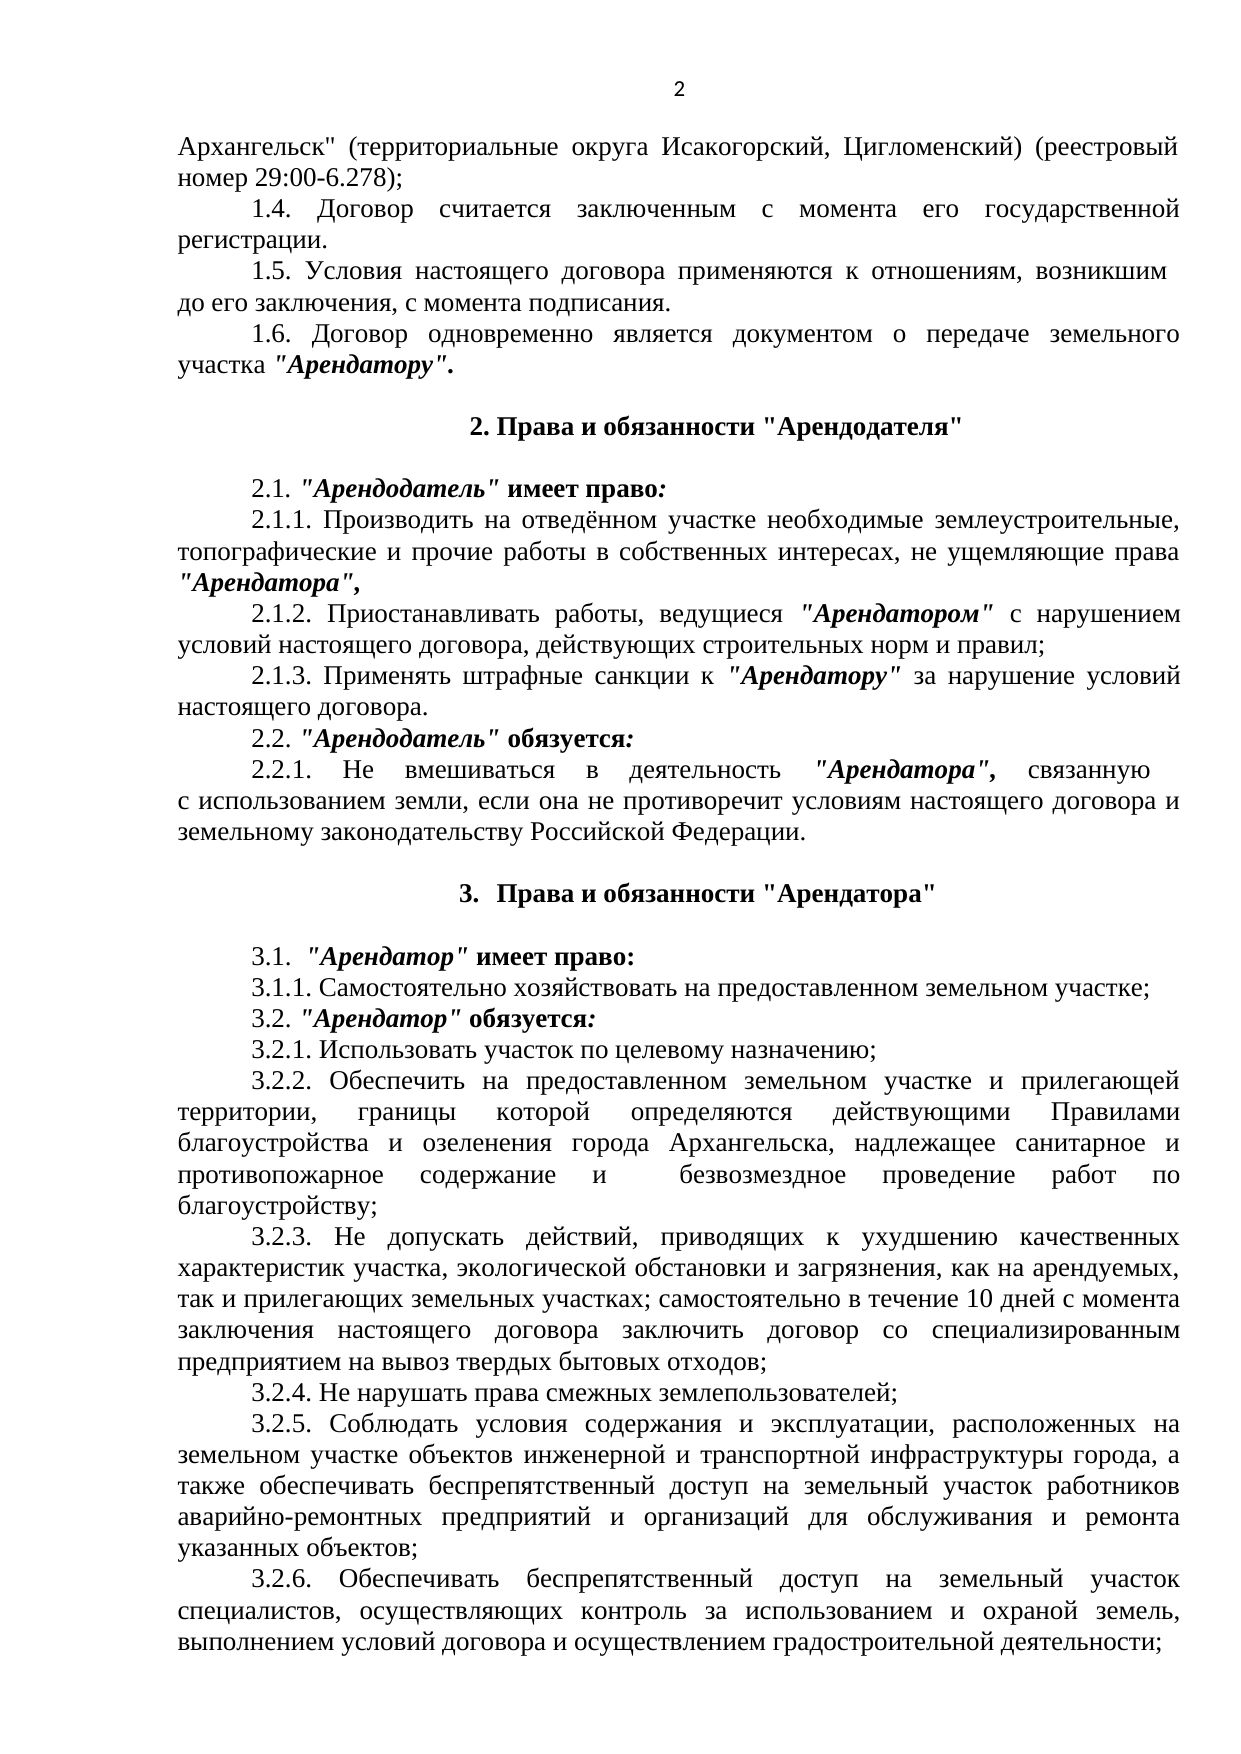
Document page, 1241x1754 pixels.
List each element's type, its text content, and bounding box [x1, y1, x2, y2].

text 2.2.1. Не вмешиваться в деятельность "Арендатора", связанную с использованием земли, если она не противоречит условиям настоящего договора и земельному законодательству Российской Федерации. [177, 753, 1181, 846]
text 3.2.4. Не нарушать права смежных землепользователей; [177, 1376, 1181, 1407]
list 2. Права и обязанности "Арендодателя" [252, 410, 1181, 441]
text 2.2. "Арендодатель" обязуется: [177, 722, 1181, 753]
text 2.1.3. Применять штрафные санкции к "Арендатору" за нарушение условий настоящего договора. [177, 659, 1181, 722]
text 3.2. "Арендатор" обязуется: [177, 1002, 1181, 1033]
text 3.1. "Арендатор" имеет право: [177, 940, 1181, 971]
text 2.1. "Арендодатель" имеет право: [177, 472, 1181, 504]
text 1.4. Договор считается заключенным с момента его государственной регистрации. [177, 192, 1181, 254]
text 3.2.3. Не допускать действий, приводящих к ухудшению качественных характеристик участка, экологической обстановки и загрязнения, как на арендуемых, так и прилегающих земельных участках; самостоятельно в течение 10 дней с момента заключения настоящего договора заключить договор со специализированным предприятием на вывоз твердых бытовых отходов; [177, 1220, 1181, 1376]
text 3.2.6. Обеспечивать беспрепятственный доступ на земельный участок специалистов, осуществляющих контроль за использованием и охраной земель, выполнением условий договора и осуществлением градостроительной деятельности; [177, 1563, 1181, 1656]
text 2.1.2. Приостанавливать работы, ведущиеся "Арендатором" с нарушением условий настоящего договора, действующих строительных норм и правил; [177, 597, 1181, 659]
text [177, 130, 1179, 192]
text 1.5. Условия настоящего договора применяются к отношениям, возникшим до его заключения, с момента подписания. [177, 254, 1181, 317]
text 1.6. Договор одновременно является документом о передаче земельного участка "Арендатору". [177, 317, 1181, 379]
text 3.2.5. Соблюдать условия содержания и эксплуатации, расположенных на земельном участке объектов инженерной и транспортной инфраструктуры города, а также обеспечивать беспрепятственный доступ на земельный участок работников аварийно-ремонтных предприятий и организаций для обслуживания и ремонта указанных объектов; [177, 1407, 1181, 1563]
text 2.1.1. Производить на отведённом участке необходимые землеустроительные, топографические и прочие работы в собственных интересах, не ущемляющие права "Арендатора", [177, 504, 1181, 597]
text 3.1.1. Самостоятельно хозяйствовать на предоставленном земельном участке; [177, 971, 1181, 1002]
list Права и обязанности "Арендатора" [215, 877, 1181, 908]
text 3.2.1. Использовать участок по целевому назначению; [177, 1033, 1181, 1064]
text 3.2.2. Обеспечить на предоставленном земельном участке и прилегающей территории, границы которой определяются действующими Правилами благоустройства и озеленения города Архангельска, надлежащее санитарное и противопожарное содержание и безвозмездное проведение работ по благоустройству; [177, 1064, 1181, 1220]
